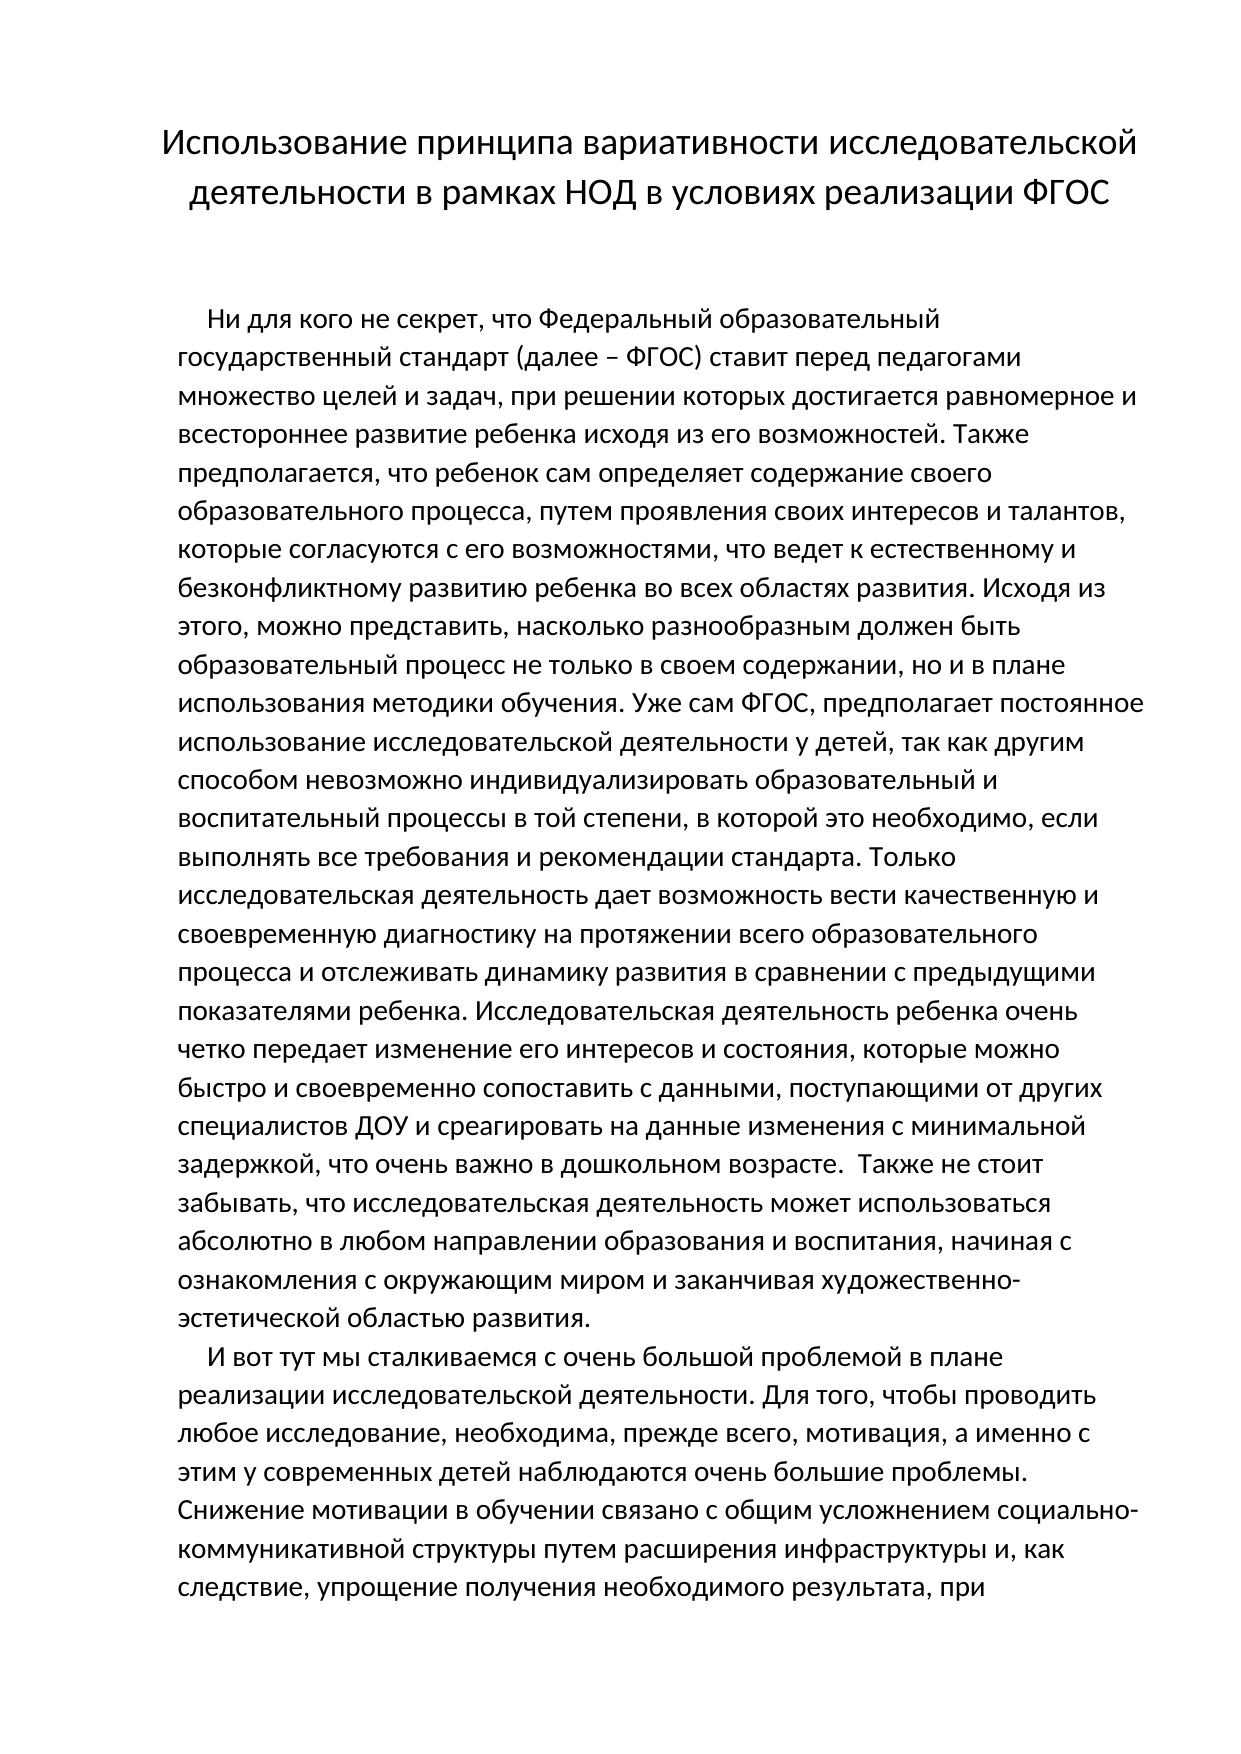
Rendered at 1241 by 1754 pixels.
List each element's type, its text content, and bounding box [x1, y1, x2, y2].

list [177, 1338, 1152, 1604]
text Использование принципа вариативности исследовательской деятельности в рамках НОД в условиях реализации ФГОС [148, 118, 1152, 213]
list Ни для кого не секрет, что Федеральный образовательный государственный стандарт (далее – ФГОС) ставит перед педагогами множество целей и задач, при решении которых достигается равномерное и всестороннее развитие ребенка исходя из его возможностей. Также предполагается, что ребенок сам определяет содержание своего образовательного процесса, путем проявления своих интересов и талантов, которые согласуются с его возможностями, что ведет к естественному и безконфликтному развитию ребенка во всех областях развития. Исходя из этого, можно представить, насколько разнообразным должен быть образовательный процесс не только в своем содержании, но и в плане использования методики обучения. Уже сам ФГОС, предполагает постоянное использование исследовательской деятельности у детей, так как другим способом невозможно индивидуализировать образовательный и воспитательный процессы в той степени, в которой это необходимо, если выполнять все требования и рекомендации стандарта. Только исследовательская деятельность дает возможность вести качественную и своевременную диагностику на протяжении всего образовательного процесса и отслеживать динамику развития в сравнении с предыдущими показателями ребенка. Исследовательская деятельность ребенка очень четко передает изменение его интересов и состояния, которые можно быстро и своевременно сопоставить с данными, поступающими от других специалистов ДОУ и среагировать на данные изменения с минимальной задержкой, что очень важно в дошкольном возрасте. Также не стоит забывать, что исследовательская деятельность может использоваться абсолютно в любом направлении образования и воспитания, начиная с ознакомления с окружающим миром и заканчивая художественно-эстетической областью развития. [177, 300, 1152, 1335]
